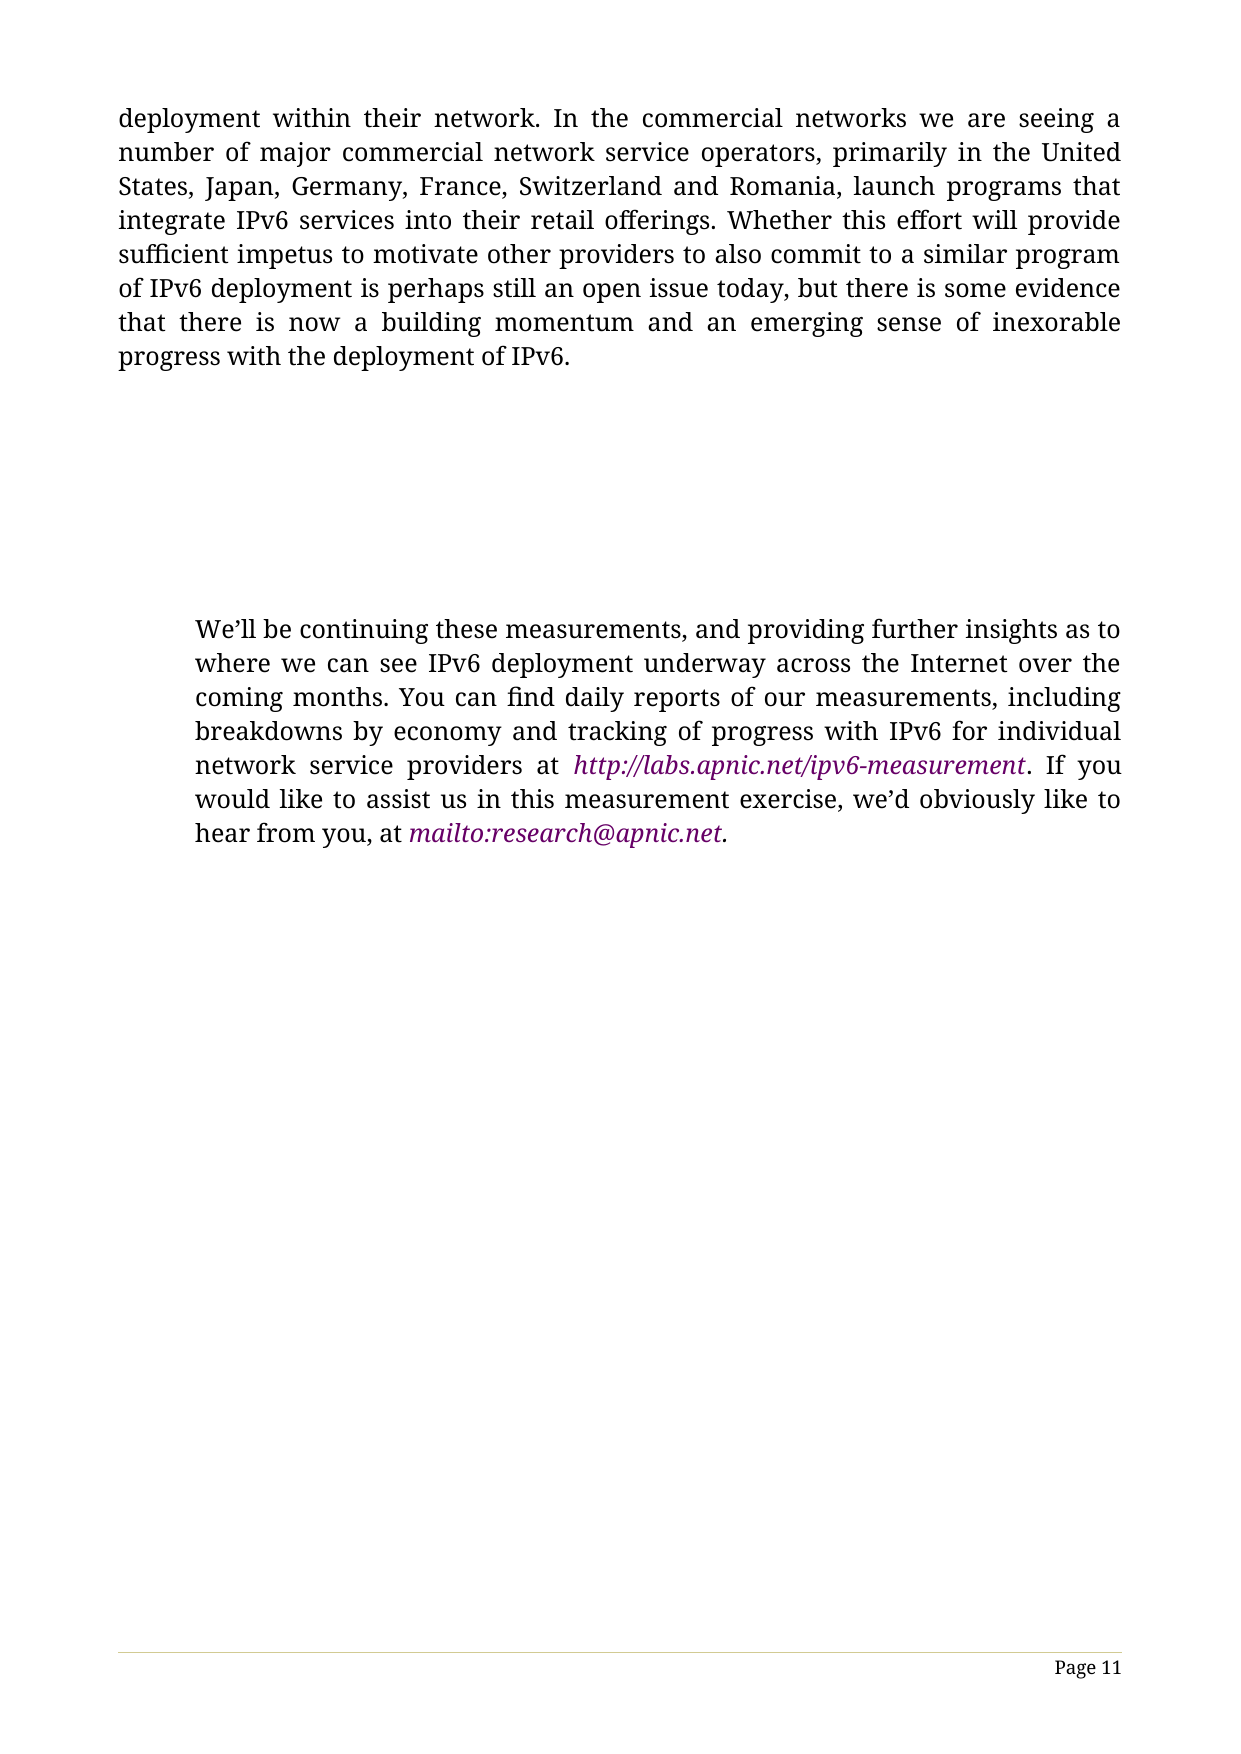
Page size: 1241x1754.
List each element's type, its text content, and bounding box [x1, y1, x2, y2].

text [118, 100, 1122, 373]
text We’ll be continuing these measurements, and providing further insights as to where we can see IPv6 deployment underway across the Internet over the coming months. You can find daily reports of our measurements, including breakdowns by economy and tracking of progress with IPv6 for individual network service providers at http://labs.apnic.net/ipv6-measurement. If you would like to assist us in this measurement exercise, we’d obviously like to hear from you, at mailto:research@apnic.net. [195, 611, 1122, 850]
